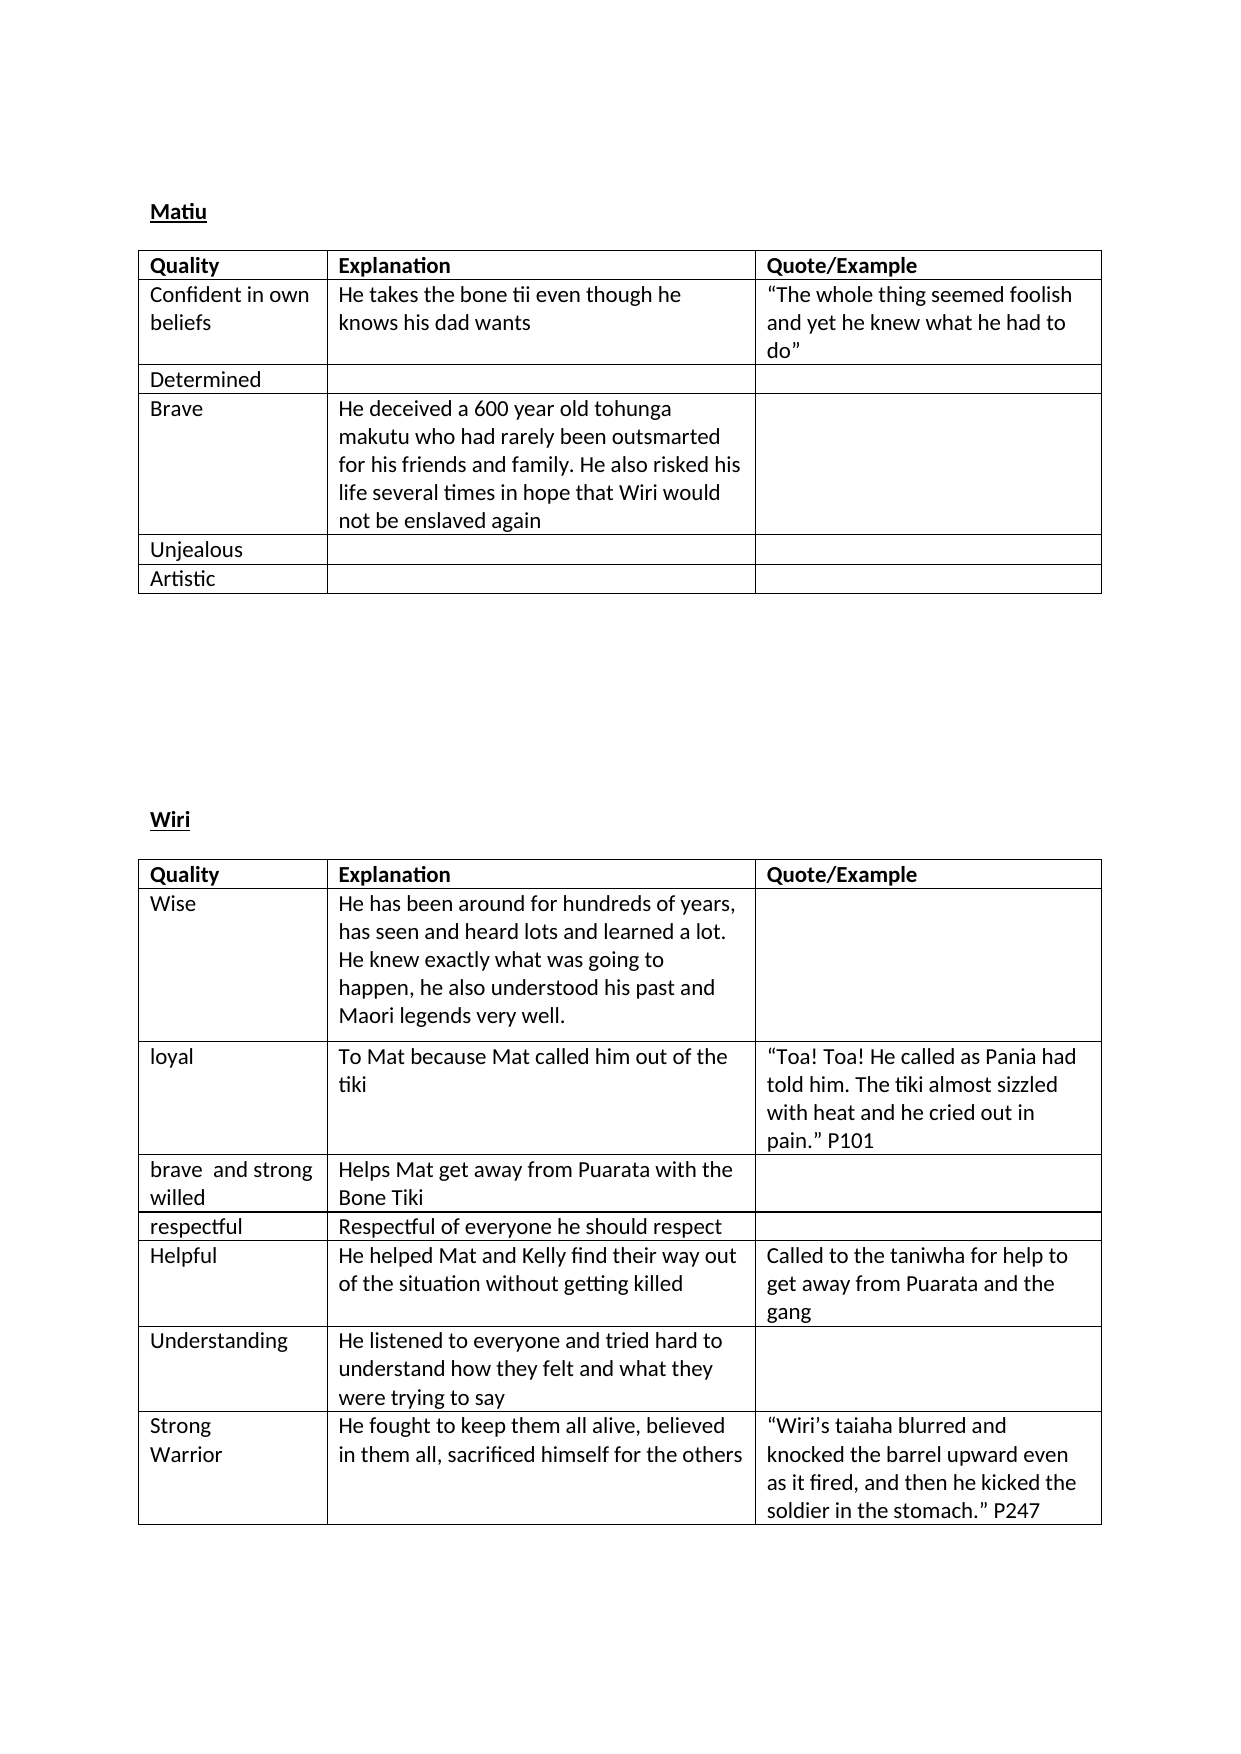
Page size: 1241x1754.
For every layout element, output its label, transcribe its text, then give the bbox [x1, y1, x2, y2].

table_cell Artistic [139, 565, 327, 592]
table_cell [756, 1327, 1101, 1411]
table_header Explanation [328, 251, 755, 279]
table_cell [756, 1213, 1101, 1240]
table_cell [328, 535, 755, 563]
table_cell “The whole thing seemed foolish and yet he knew what he had to do” [756, 280, 1101, 364]
text Matiu [150, 197, 1090, 225]
table_cell Determined [139, 365, 327, 393]
table_cell He has been around for hundreds of years, has seen and heard lots and learned a lot. He knew exactly what was going to happen, he also understood his past and Maori legends very well. [328, 889, 755, 1041]
table_cell To Mat because Mat called him out of the tiki [328, 1042, 755, 1154]
table_cell Understanding [139, 1327, 327, 1411]
table_cell [756, 565, 1101, 592]
table_cell [756, 889, 1101, 1041]
table_cell respectful [139, 1213, 327, 1240]
table_cell He listened to everyone and tried hard to understand how they felt and what they were trying to say [328, 1327, 755, 1411]
table_cell “Wiri’s taiaha blurred and knocked the barrel upward even as it fired, and then he kicked the soldier in the stomach.” P247 [756, 1412, 1101, 1524]
table_cell Brave [139, 394, 327, 534]
table_header Quality [139, 860, 327, 888]
table_cell He takes the bone tii even though he knows his dad wants [328, 280, 755, 364]
table_cell [756, 394, 1101, 534]
table_cell [756, 1155, 1101, 1211]
table_cell Wise [139, 889, 327, 1041]
table_header Quote/Example [756, 860, 1101, 888]
table_cell Helpful [139, 1241, 327, 1326]
table_cell [756, 535, 1101, 563]
table_cell Unjealous [139, 535, 327, 563]
table_cell Helps Mat get away from Puarata with the Bone Tiki [328, 1155, 755, 1211]
table_header Explanation [328, 860, 755, 888]
table_cell [328, 565, 755, 592]
table_cell brave and strong willed [139, 1155, 327, 1211]
table_header Quote/Example [756, 251, 1101, 279]
text Wiri [150, 806, 1090, 834]
table_cell Confident in own beliefs [139, 280, 327, 364]
table_cell Called to the taniwha for help to get away from Puarata and the gang [756, 1241, 1101, 1326]
table_cell “Toa! Toa! He called as Pania had told him. The tiki almost sizzled with heat and he cried out in pain.” P101 [756, 1042, 1101, 1154]
table_cell Strong Warrior [139, 1412, 327, 1524]
table_cell Respectful of everyone he should respect [328, 1213, 755, 1240]
table_cell [756, 365, 1101, 393]
table_cell He deceived a 600 year old tohunga makutu who had rarely been outsmarted for his friends and family. He also risked his life several times in hope that Wiri would not be enslaved again [328, 394, 755, 534]
table_cell [328, 365, 755, 393]
table_cell He helped Mat and Kelly find their way out of the situation without getting killed [328, 1241, 755, 1326]
table_cell He fought to keep them all alive, believed in them all, sacrificed himself for the others [328, 1412, 755, 1524]
table_cell loyal [139, 1042, 327, 1154]
table_header Quality [139, 251, 327, 279]
